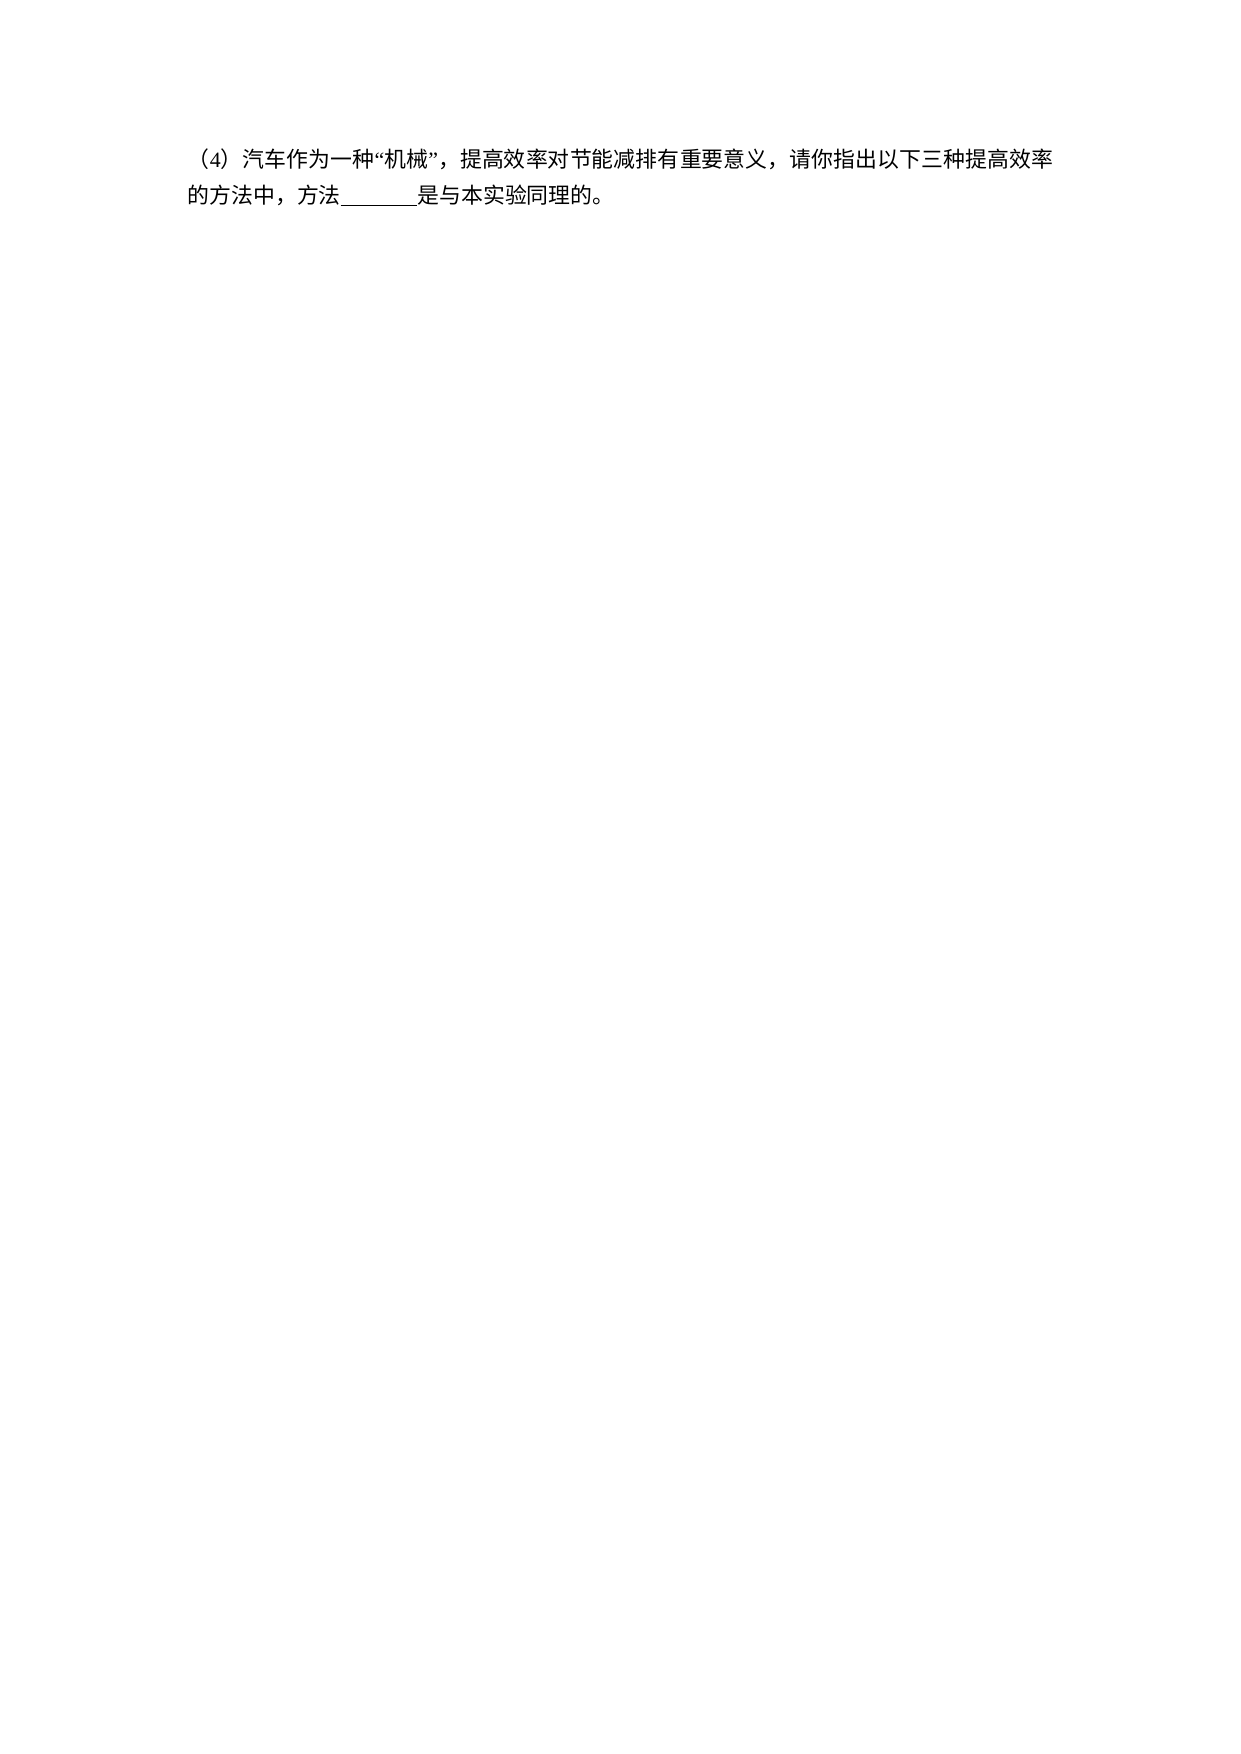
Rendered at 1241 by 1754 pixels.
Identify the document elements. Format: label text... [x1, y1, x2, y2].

text （4）汽车作为一种“机械”，提高效率对节能减排有重要意义，请你指出以下三种提高效率的方法中，方法 是与本实验同理的。 [187, 142, 1053, 210]
